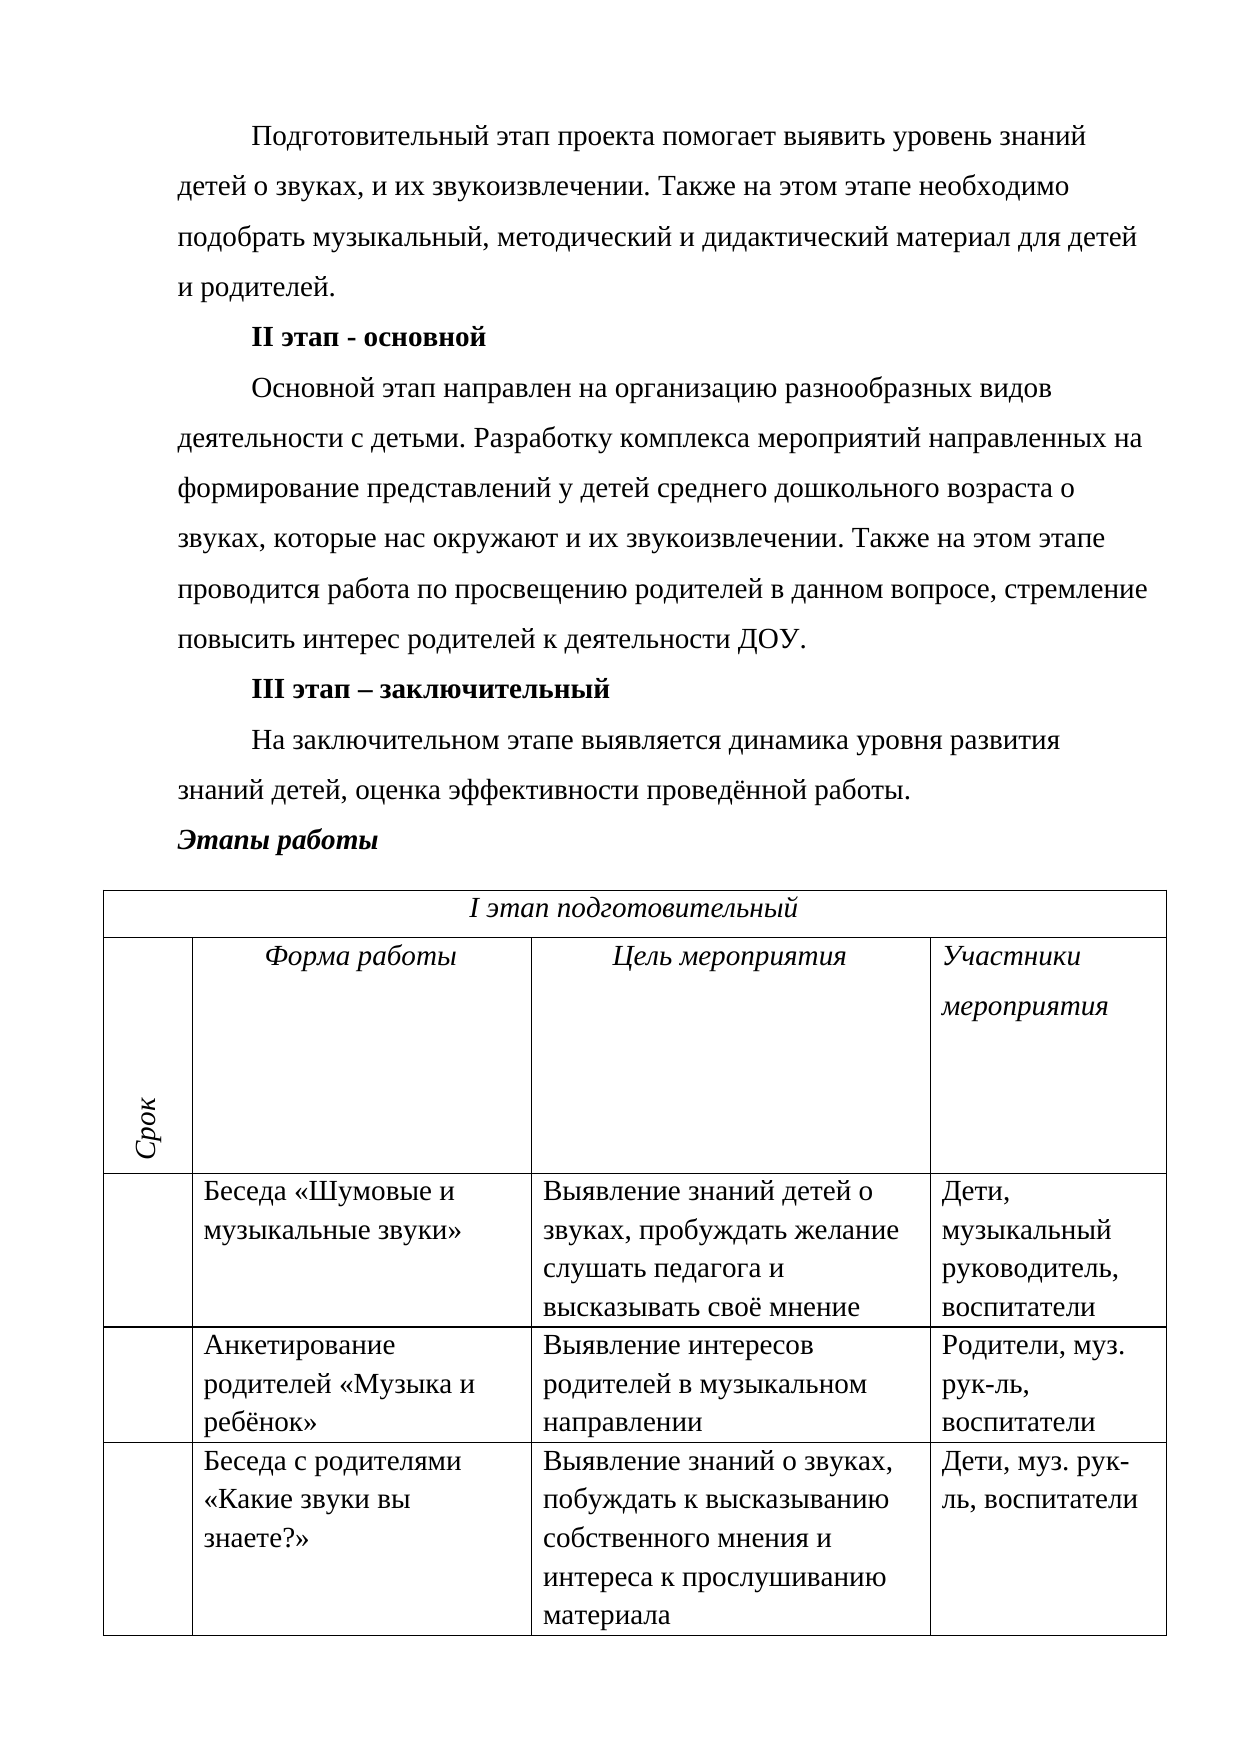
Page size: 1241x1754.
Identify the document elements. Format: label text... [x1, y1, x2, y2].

table_cell Анкетирование родителей «Музыка и ребёнок» [193, 1328, 531, 1442]
table_cell Выявление знаний о звуках, побуждать к высказыванию собственного мнения и интереса к прослушиванию материала [532, 1443, 930, 1634]
text Этапы работы [177, 822, 1152, 856]
table_header I этап подготовительный [104, 891, 1166, 937]
text На заключительном этапе выявляется динамика уровня развития знаний детей, оценка эффективности проведённой работы. [177, 722, 1152, 806]
table_cell [104, 1328, 192, 1442]
table_cell [104, 1174, 192, 1326]
table_cell Беседа «Шумовые и музыкальные звуки» [193, 1174, 531, 1326]
table_cell Выявление знаний детей о звуках, пробуждать желание слушать педагога и высказывать своё мнение [532, 1174, 930, 1326]
table_cell Цель мероприятия [532, 938, 930, 1172]
table_cell Дети, музыкальный руководитель, воспитатели [931, 1174, 1166, 1326]
table_cell Беседа с родителями «Какие звуки вы знаете?» [193, 1443, 531, 1634]
text III этап – заключительный [177, 672, 1152, 705]
table_cell Выявление интересов родителей в музыкальном направлении [532, 1328, 930, 1442]
table_cell [104, 1443, 192, 1634]
table_cell Родители, муз. рук-ль, воспитатели [931, 1328, 1166, 1442]
table_cell Участники мероприятия [931, 938, 1166, 1172]
text Подготовительный этап проекта помогает выявить уровень знаний детей о звуках, и их звукоизвлечении. Также на этом этапе необходимо подобрать музыкальный, методический и дидактический материал для детей и родителей. [177, 118, 1152, 303]
table_cell Срок реализации [104, 938, 192, 1172]
text II этап - основной [177, 319, 1152, 353]
text Основной этап направлен на организацию разнообразных видов деятельности с детьми. Разработку комплекса мероприятий направленных на формирование представлений у детей среднего дошкольного возраста о звуках, которые нас окружают и их звукоизвлечении. Также на этом этапе проводится работа по просвещению родителей в данном вопросе, стремление повысить интерес родителей к деятельности ДОУ. [177, 370, 1152, 655]
table_cell Форма работы [193, 938, 531, 1172]
table_cell Дети, муз. рук-ль, воспитатели [931, 1443, 1166, 1634]
